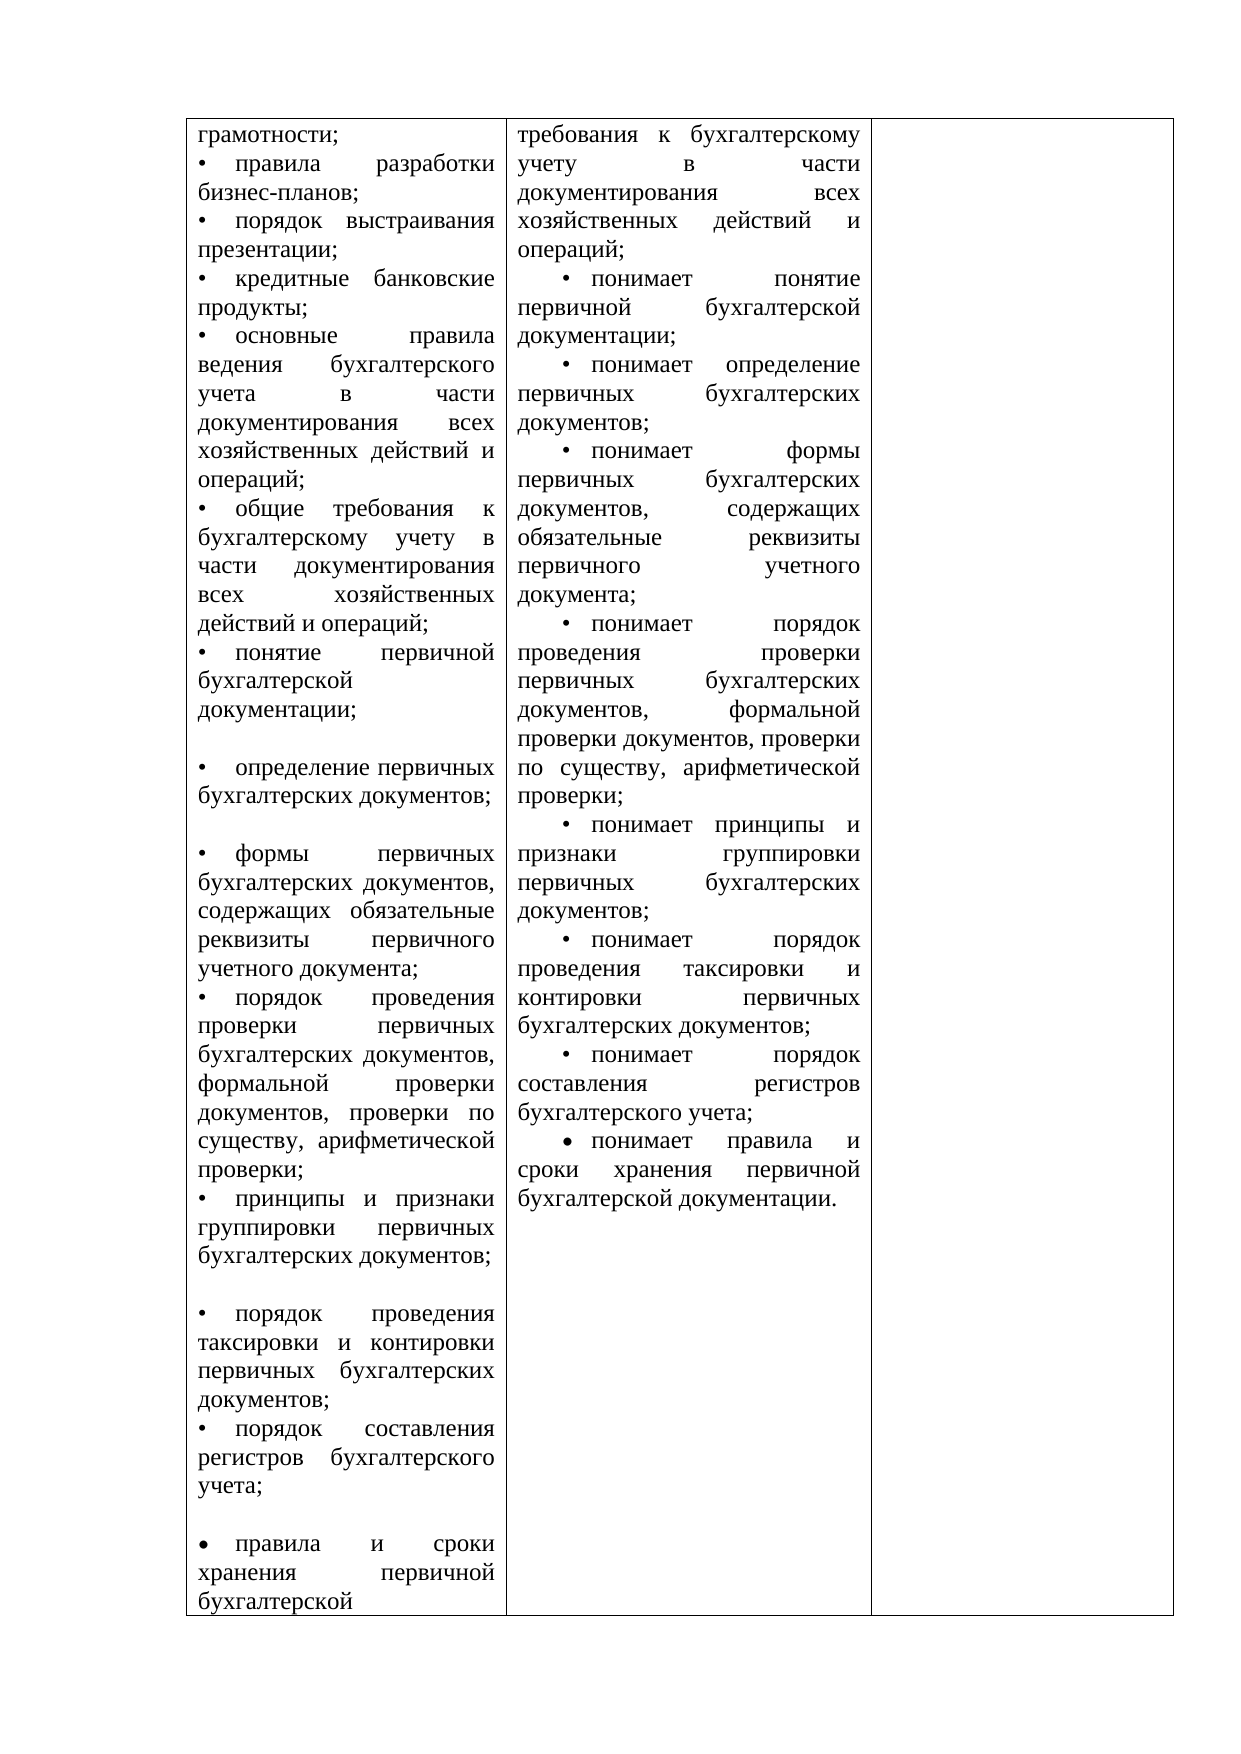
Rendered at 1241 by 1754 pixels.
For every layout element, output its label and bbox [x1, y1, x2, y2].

table_cell [187, 119, 506, 1614]
table_cell [872, 119, 1173, 1614]
table_cell [507, 119, 871, 1614]
